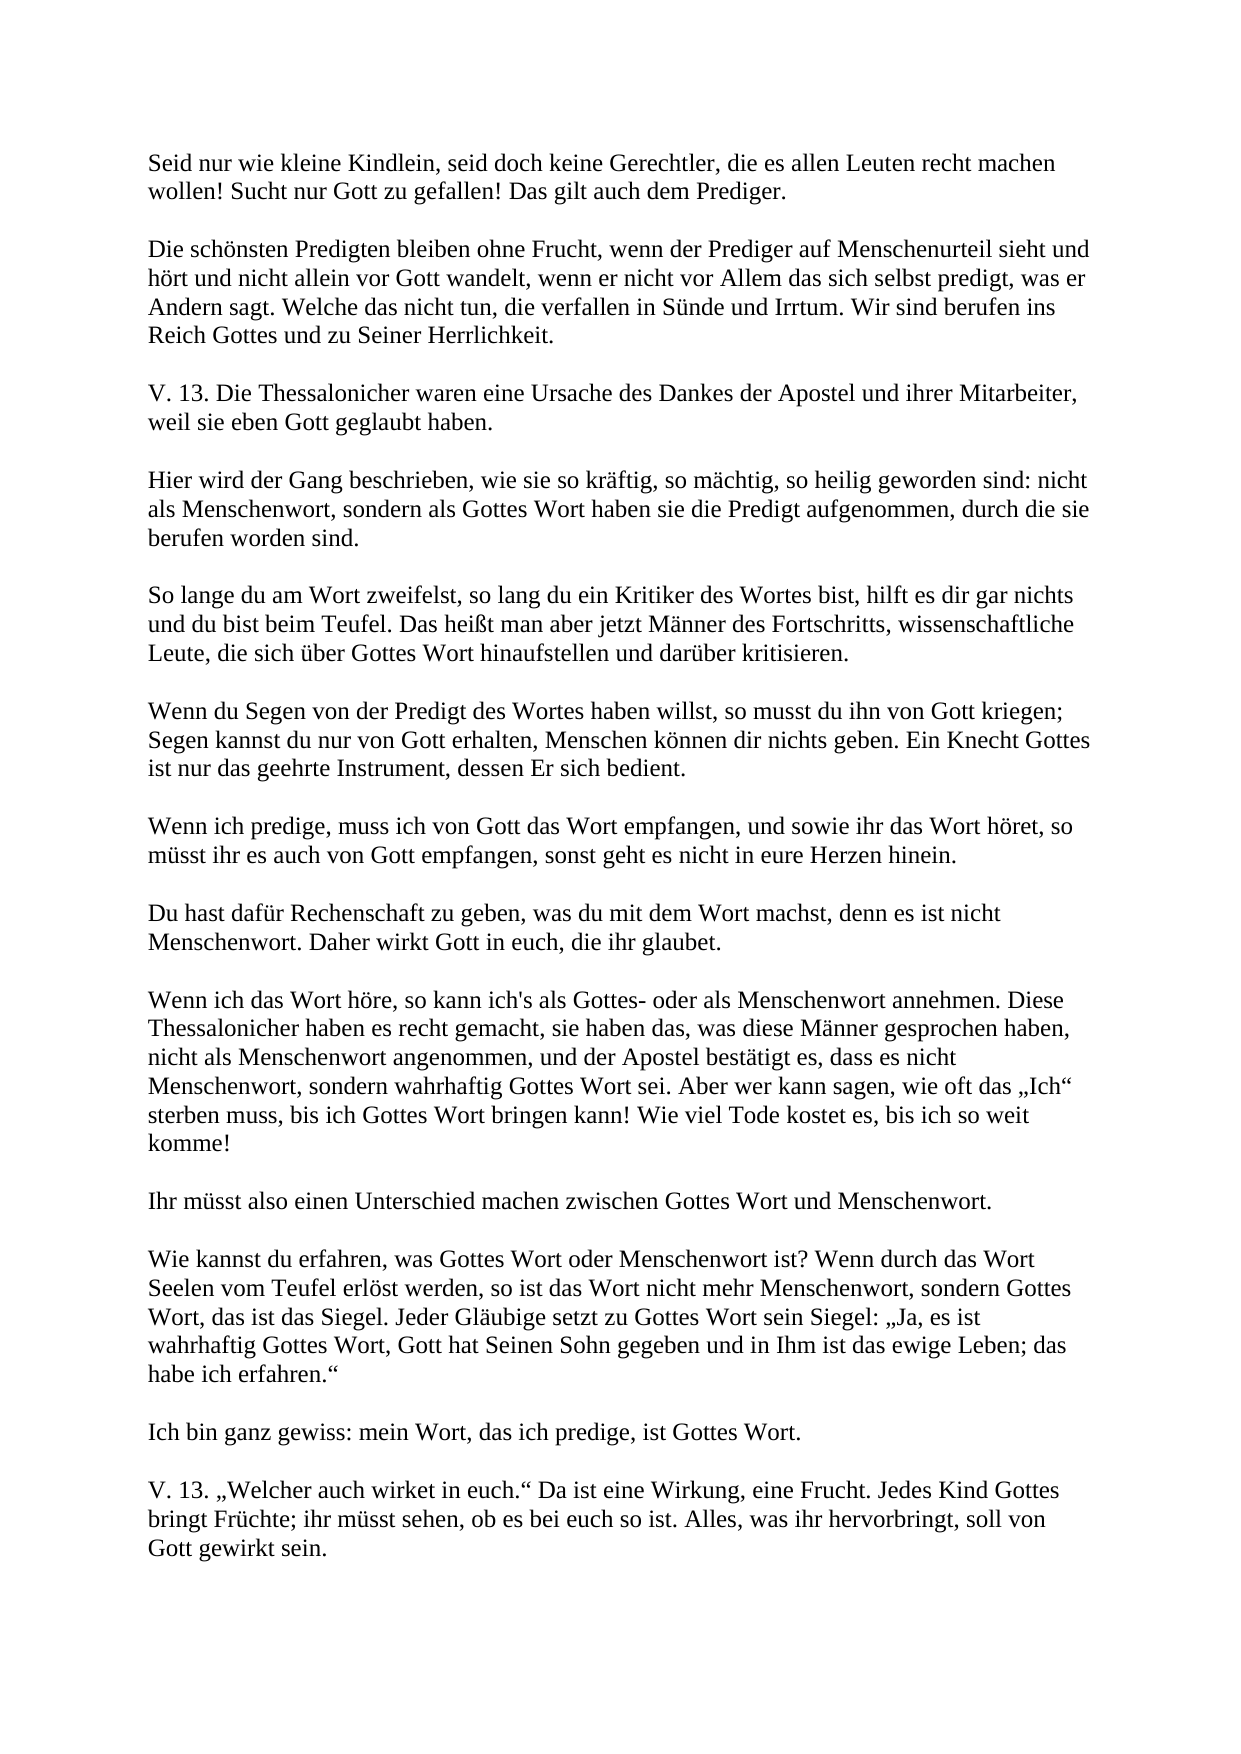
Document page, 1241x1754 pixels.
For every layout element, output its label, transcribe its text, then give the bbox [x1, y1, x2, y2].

text Hier wird der Gang beschrieben, wie sie so kräftig, so mächtig, so heilig geworden sind: nicht als Menschenwort, sondern als Gottes Wort haben sie die Predigt aufgenommen, durch die sie berufen worden sind. [148, 465, 1093, 551]
text Ihr müsst also einen Unterschied machen zwischen Gottes Wort und Menschenwort. [148, 1186, 1093, 1215]
text Wie kannst du erfahren, was Gottes Wort oder Menschenwort ist? Wenn durch das Wort Seelen vom Teufel erlöst werden, so ist das Wort nicht mehr Menschenwort, sondern Gottes Wort, das ist das Siegel. Jeder Gläubige setzt zu Gottes Wort sein Siegel: „Ja, es ist wahrhaftig Gottes Wort, Gott hat Seinen Sohn gegeben und in Ihm ist das ewige Leben; das habe ich erfahren.“ [148, 1244, 1093, 1388]
text V. 13. „Welcher auch wirket in euch.“ Da ist eine Wirkung, eine Frucht. Jedes Kind Gottes bringt Früchte; ihr müsst sehen, ob es bei euch so ist. Alles, was ihr hervorbringt, soll von Gott gewirkt sein. [148, 1475, 1093, 1561]
text Seid nur wie kleine Kindlein, seid doch keine Gerechtler, die es allen Leuten recht machen wollen! Sucht nur Gott zu gefallen! Das gilt auch dem Prediger. [148, 148, 1093, 205]
text Du hast dafür Rechenschaft zu geben, was du mit dem Wort machst, denn es ist nicht Menschenwort. Daher wirkt Gott in euch, die ihr glaubet. [148, 898, 1093, 956]
text Wenn ich das Wort höre, so kann ich's als Gottes- oder als Menschenwort annehmen. Diese Thessalonicher haben es recht gemacht, sie haben das, was diese Männer gesprochen haben, nicht als Menschenwort angenommen, und der Apostel bestätigt es, dass es nicht Menschenwort, sondern wahrhaftig Gottes Wort sei. Aber wer kann sagen, wie oft das „Ich“ sterben muss, bis ich Gottes Wort bringen kann! Wie viel Tode kostet es, bis ich so weit komme! [148, 985, 1093, 1157]
text Wenn ich predige, muss ich von Gott das Wort empfangen, und sowie ihr das Wort höret, so müsst ihr es auch von Gott empfangen, sonst geht es nicht in eure Herzen hinein. [148, 811, 1093, 869]
text Die schönsten Predigten bleiben ohne Frucht, wenn der Prediger auf Menschenurteil sieht und hört und nicht allein vor Gott wandelt, wenn er nicht vor Allem das sich selbst predigt, was er Andern sagt. Welche das nicht tun, die verfallen in Sünde und Irrtum. Wir sind berufen ins Reich Gottes und zu Seiner Herrlichkeit. [148, 234, 1093, 349]
text Wenn du Segen von der Predigt des Wortes haben willst, so musst du ihn von Gott kriegen; Segen kannst du nur von Gott erhalten, Menschen können dir nichts geben. Ein Knecht Gottes ist nur das geehrte Instrument, dessen Er sich bedient. [148, 696, 1093, 782]
text V. 13. Die Thessalonicher waren eine Ursache des Dankes der Apostel und ihrer Mitarbeiter, weil sie eben Gott geglaubt haben. [148, 378, 1093, 436]
text Ich bin ganz gewiss: mein Wort, das ich predige, ist Gottes Wort. [148, 1417, 1093, 1446]
text So lange du am Wort zweifelst, so lang du ein Kritiker des Wortes bist, hilft es dir gar nichts und du bist beim Teufel. Das heißt man aber jetzt Männer des Fortschritts, wissenschaftliche Leute, die sich über Gottes Wort hinaufstellen und darüber kritisieren. [148, 581, 1093, 667]
